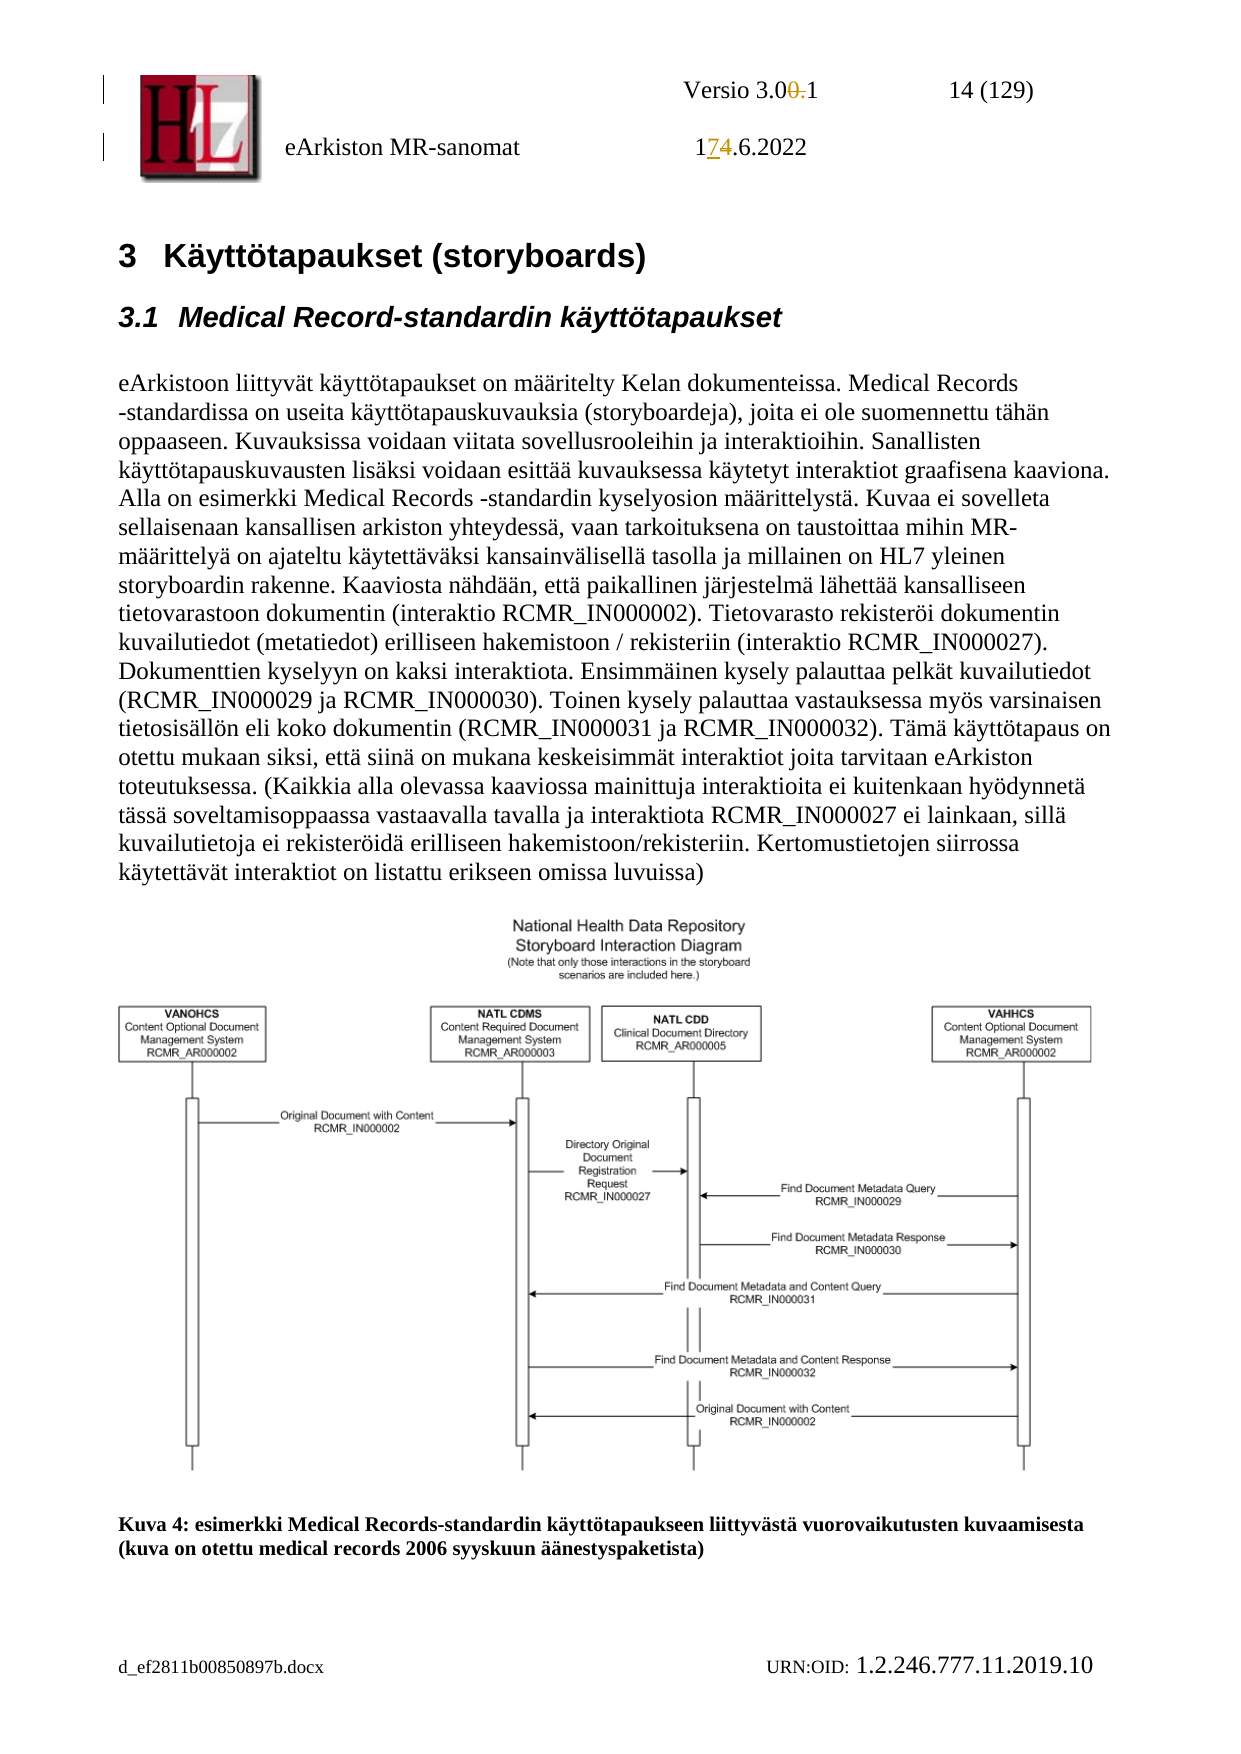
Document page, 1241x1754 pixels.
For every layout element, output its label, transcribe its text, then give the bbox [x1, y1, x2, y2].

picture [118, 914, 1092, 1471]
subtitle Käyttötapaukset (storyboards) [118, 237, 1122, 275]
text eArkistoon liittyvät käyttötapaukset on määritelty Kelan dokumenteissa. Medical Records -standardissa on useita käyttötapauskuvauksia (storyboardeja), joita ei ole suomennettu tähän oppaaseen. Kuvauksissa voidaan viitata sovellusrooleihin ja interaktioihin. Sanallisten käyttötapauskuvausten lisäksi voidaan esittää kuvauksessa käytetyt interaktiot graafisena kaaviona. Alla on esimerkki Medical Records -standardin kyselyosion määrittelystä. Kuvaa ei sovelleta sellaisenaan kansallisen arkiston yhteydessä, vaan tarkoituksena on taustoittaa mihin MR-määrittelyä on ajateltu käytettäväksi kansainvälisellä tasolla ja millainen on HL7 yleinen storyboardin rakenne. Kaaviosta nähdään, että paikallinen järjestelmä lähettää kansalliseen tietovarastoon dokumentin (interaktio RCMR_IN000002). Tietovarasto rekisteröi dokumentin kuvailutiedot (metatiedot) erilliseen hakemistoon / rekisteriin (interaktio RCMR_IN000027). Dokumenttien kyselyyn on kaksi interaktiota. Ensimmäinen kysely palauttaa pelkät kuvailutiedot (RCMR_IN000029 ja RCMR_IN000030). Toinen kysely palauttaa vastauksessa myös varsinaisen tietosisällön eli koko dokumentin (RCMR_IN000031 ja RCMR_IN000032). Tämä käyttötapaus on otettu mukaan siksi, että siinä on mukana keskeisimmät interaktiot joita tarvitaan eArkiston toteutuksessa. (Kaikkia alla olevassa kaaviossa mainittuja interaktioita ei kuitenkaan hyödynnetä tässä soveltamisoppaassa vastaavalla tavalla ja interaktiota RCMR_IN000027 ei lainkaan, sillä kuvailutietoja ei rekisteröidä erilliseen hakemistoon/rekisteriin. Kertomustietojen siirrossa käytettävät interaktiot on listattu erikseen omissa luvuissa) [118, 368, 1122, 886]
subtitle Medical Record-standardin käyttötapaukset [118, 300, 1122, 333]
picture [140, 75, 263, 183]
